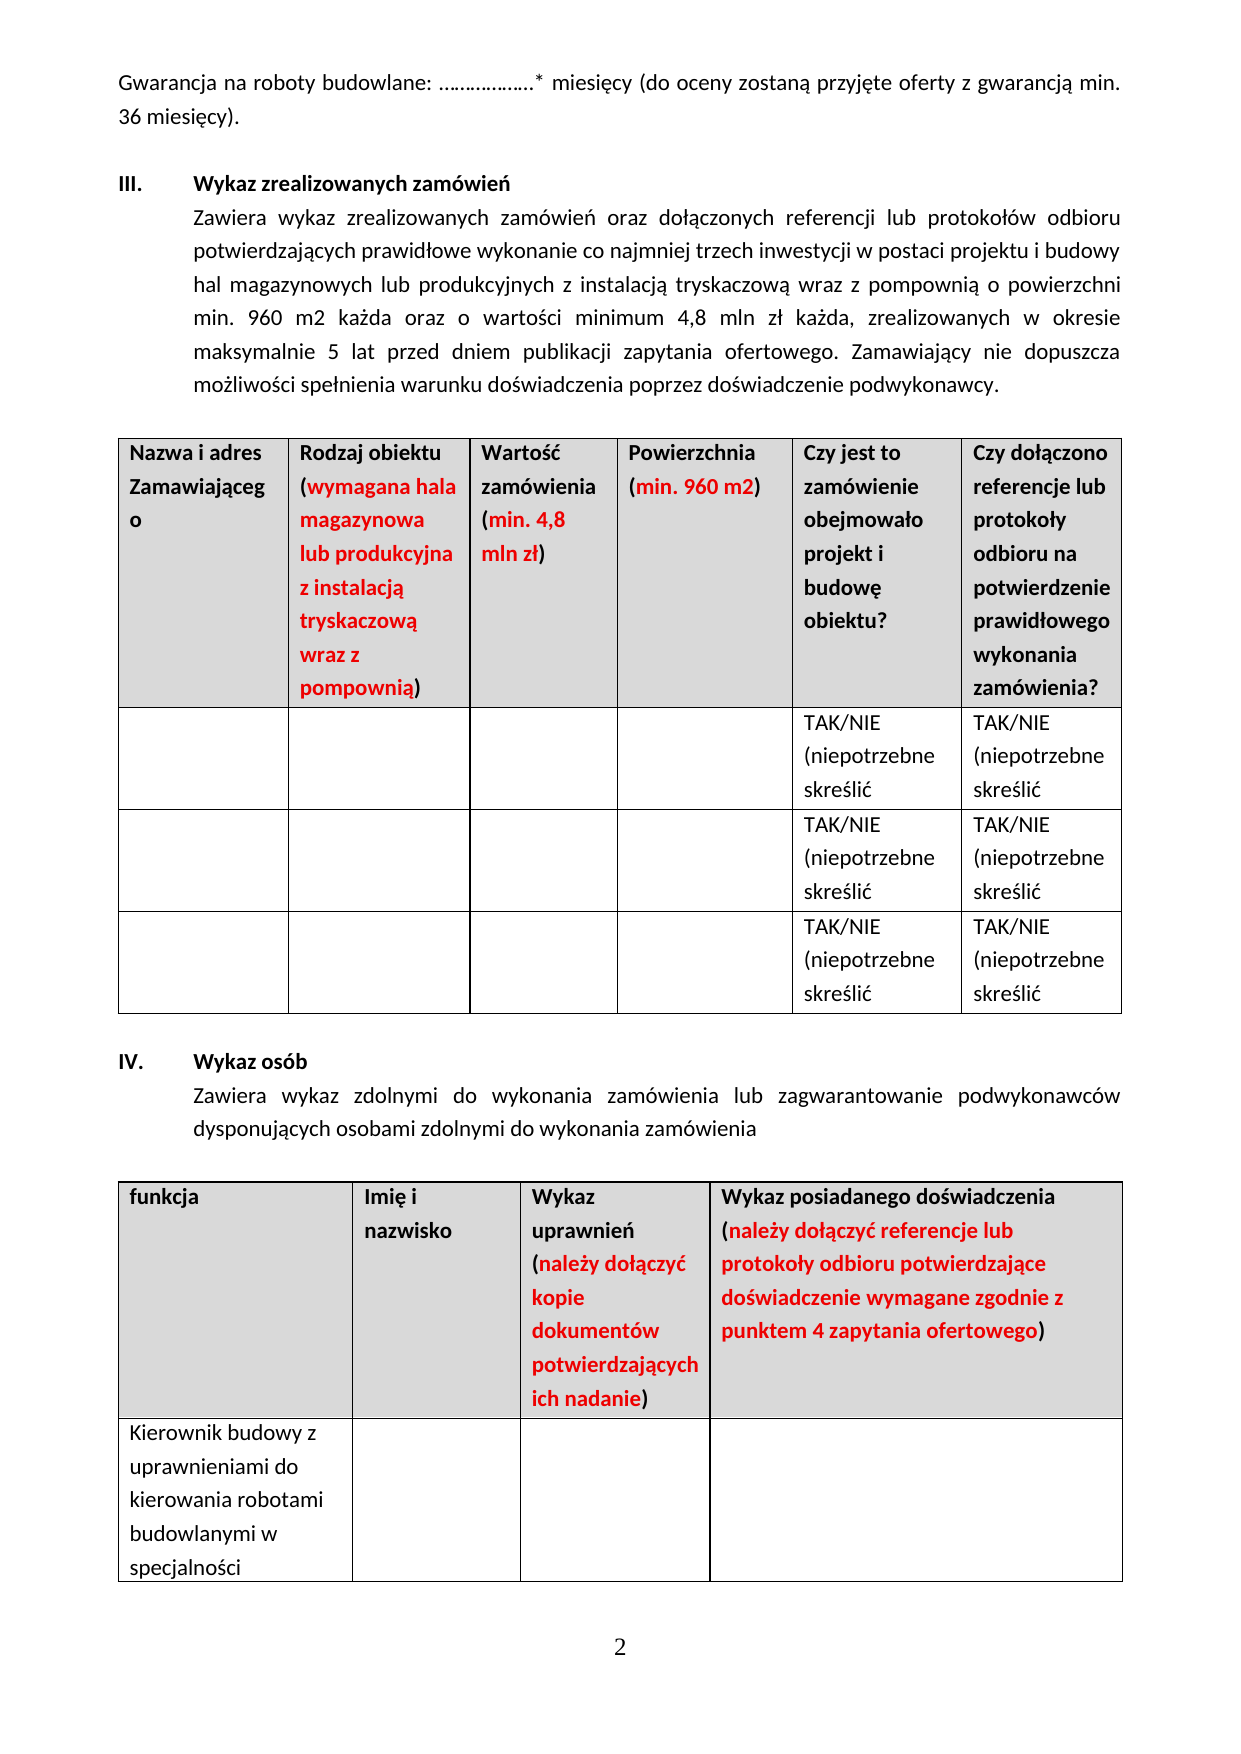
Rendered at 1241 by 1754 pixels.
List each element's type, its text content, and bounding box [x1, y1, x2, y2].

table_header Wykaz posiadanego doświadczenia (należy dołączyć referencje lub protokoły odbioru potwierdzające doświadczenie wymagane zgodnie z punktem 4 zapytania ofertowego) [711, 1183, 1122, 1417]
list Wykaz zrealizowanych zamówień [118, 169, 1122, 197]
table_cell [711, 1419, 1122, 1581]
list Zawiera wykaz zrealizowanych zamówień oraz dołączonych referencji lub protokołów odbioru potwierdzających prawidłowe wykonanie co najmniej trzech inwestycji w postaci projektu i budowy hal magazynowych lub produkcyjnych z instalacją tryskaczową wraz z pompownią o powierzchni min. 960 m2 każda oraz o wartości minimum 4,8 mln zł każda, zrealizowanych w okresie maksymalnie 5 lat przed dniem publikacji zapytania ofertowego. Zamawiający nie dopuszcza możliwości spełnienia warunku doświadczenia poprzez doświadczenie podwykonawcy. [193, 203, 1122, 398]
table_cell [521, 1419, 709, 1581]
table_cell TAK/NIE (niepotrzebne skreślić [962, 810, 1121, 911]
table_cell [119, 1419, 352, 1581]
table_cell [119, 708, 288, 809]
table_cell TAK/NIE (niepotrzebne skreślić [793, 810, 961, 911]
table_cell TAK/NIE (niepotrzebne skreślić [793, 912, 961, 1013]
table_cell [618, 708, 792, 809]
list Wykaz osób [118, 1047, 1122, 1075]
table_header funkcja [119, 1183, 352, 1417]
table_header Nazwa i adres Zamawiającego [119, 439, 288, 707]
table_cell [618, 810, 792, 911]
table_cell [289, 912, 469, 1013]
text Gwarancja na roboty budowlane: ………………* miesięcy (do oceny zostaną przyjęte oferty z gwarancją min. 36 miesięcy). [118, 68, 1122, 130]
table_cell [471, 708, 617, 809]
list Zawiera wykaz zdolnymi do wykonania zamówienia lub zagwarantowanie podwykonawców dysponujących osobami zdolnymi do wykonania zamówienia [193, 1081, 1122, 1142]
table_header Powierzchnia (min. 960 m2) [618, 439, 792, 707]
table_header Czy dołączono referencje lub protokoły odbioru na potwierdzenie prawidłowego wykonania zamówienia? [962, 439, 1121, 707]
table_header Wykaz uprawnień (należy dołączyć kopie dokumentów potwierdzających ich nadanie) [521, 1183, 709, 1417]
table_header Czy jest to zamówienie obejmowało projekt i budowę obiektu? [793, 439, 961, 707]
table_cell TAK/NIE (niepotrzebne skreślić [962, 708, 1121, 809]
table_header Imię i nazwisko [353, 1183, 520, 1417]
table_cell TAK/NIE (niepotrzebne skreślić [793, 708, 961, 809]
table_cell TAK/NIE (niepotrzebne skreślić [962, 912, 1121, 1013]
table_header Rodzaj obiektu (wymagana hala magazynowa lub produkcyjna z instalacją tryskaczową wraz z pompownią) [289, 439, 469, 707]
table_cell [353, 1419, 520, 1581]
table_cell [289, 708, 469, 809]
table_cell [289, 810, 469, 911]
table_header Wartość zamówienia (min. 4,8 mln zł) [471, 439, 617, 707]
table_cell [471, 810, 617, 911]
table_cell [471, 912, 617, 1013]
table_cell [618, 912, 792, 1013]
table_cell [119, 912, 288, 1013]
table_cell [119, 810, 288, 911]
